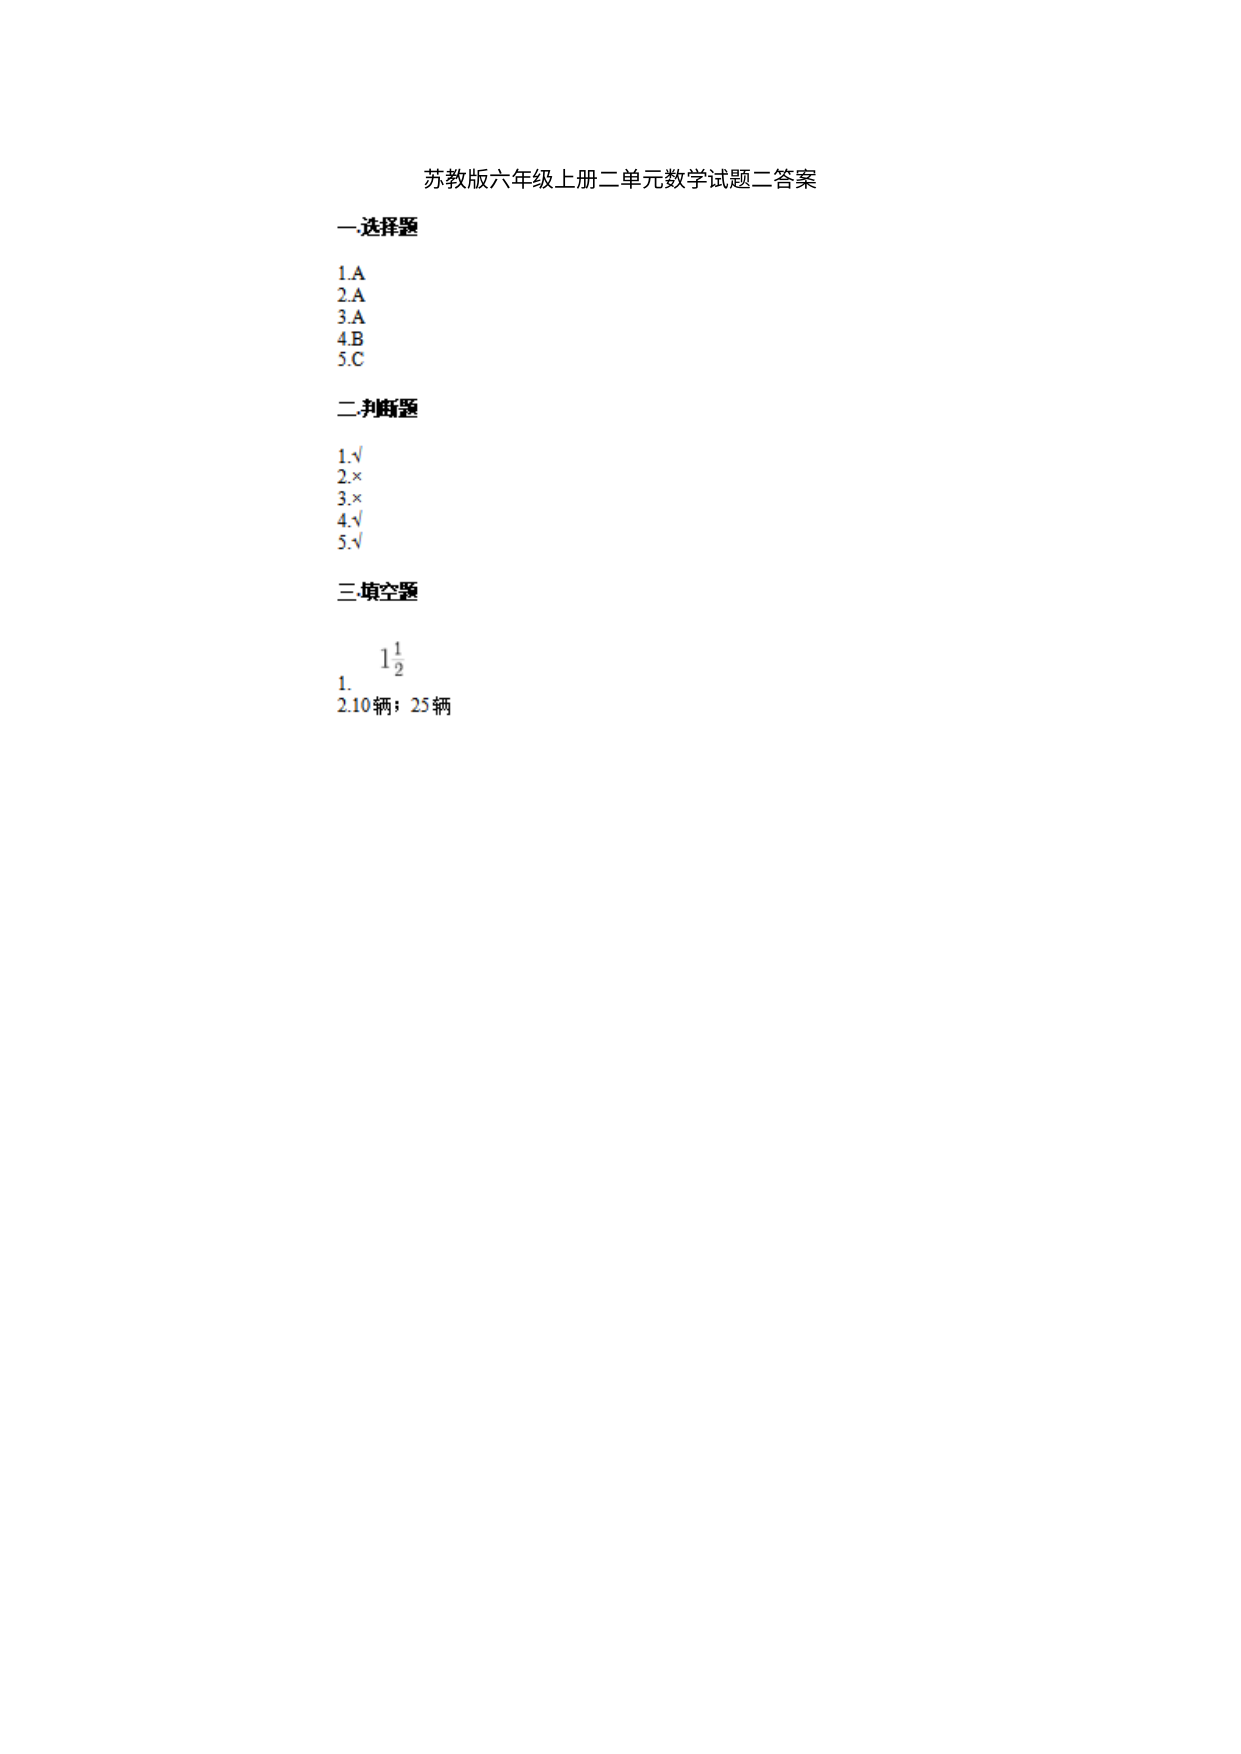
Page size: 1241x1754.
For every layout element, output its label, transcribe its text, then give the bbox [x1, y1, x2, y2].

picture [319, 194, 921, 731]
text 苏教版六年级上册二单元数学试题二答案 [187, 162, 1053, 194]
